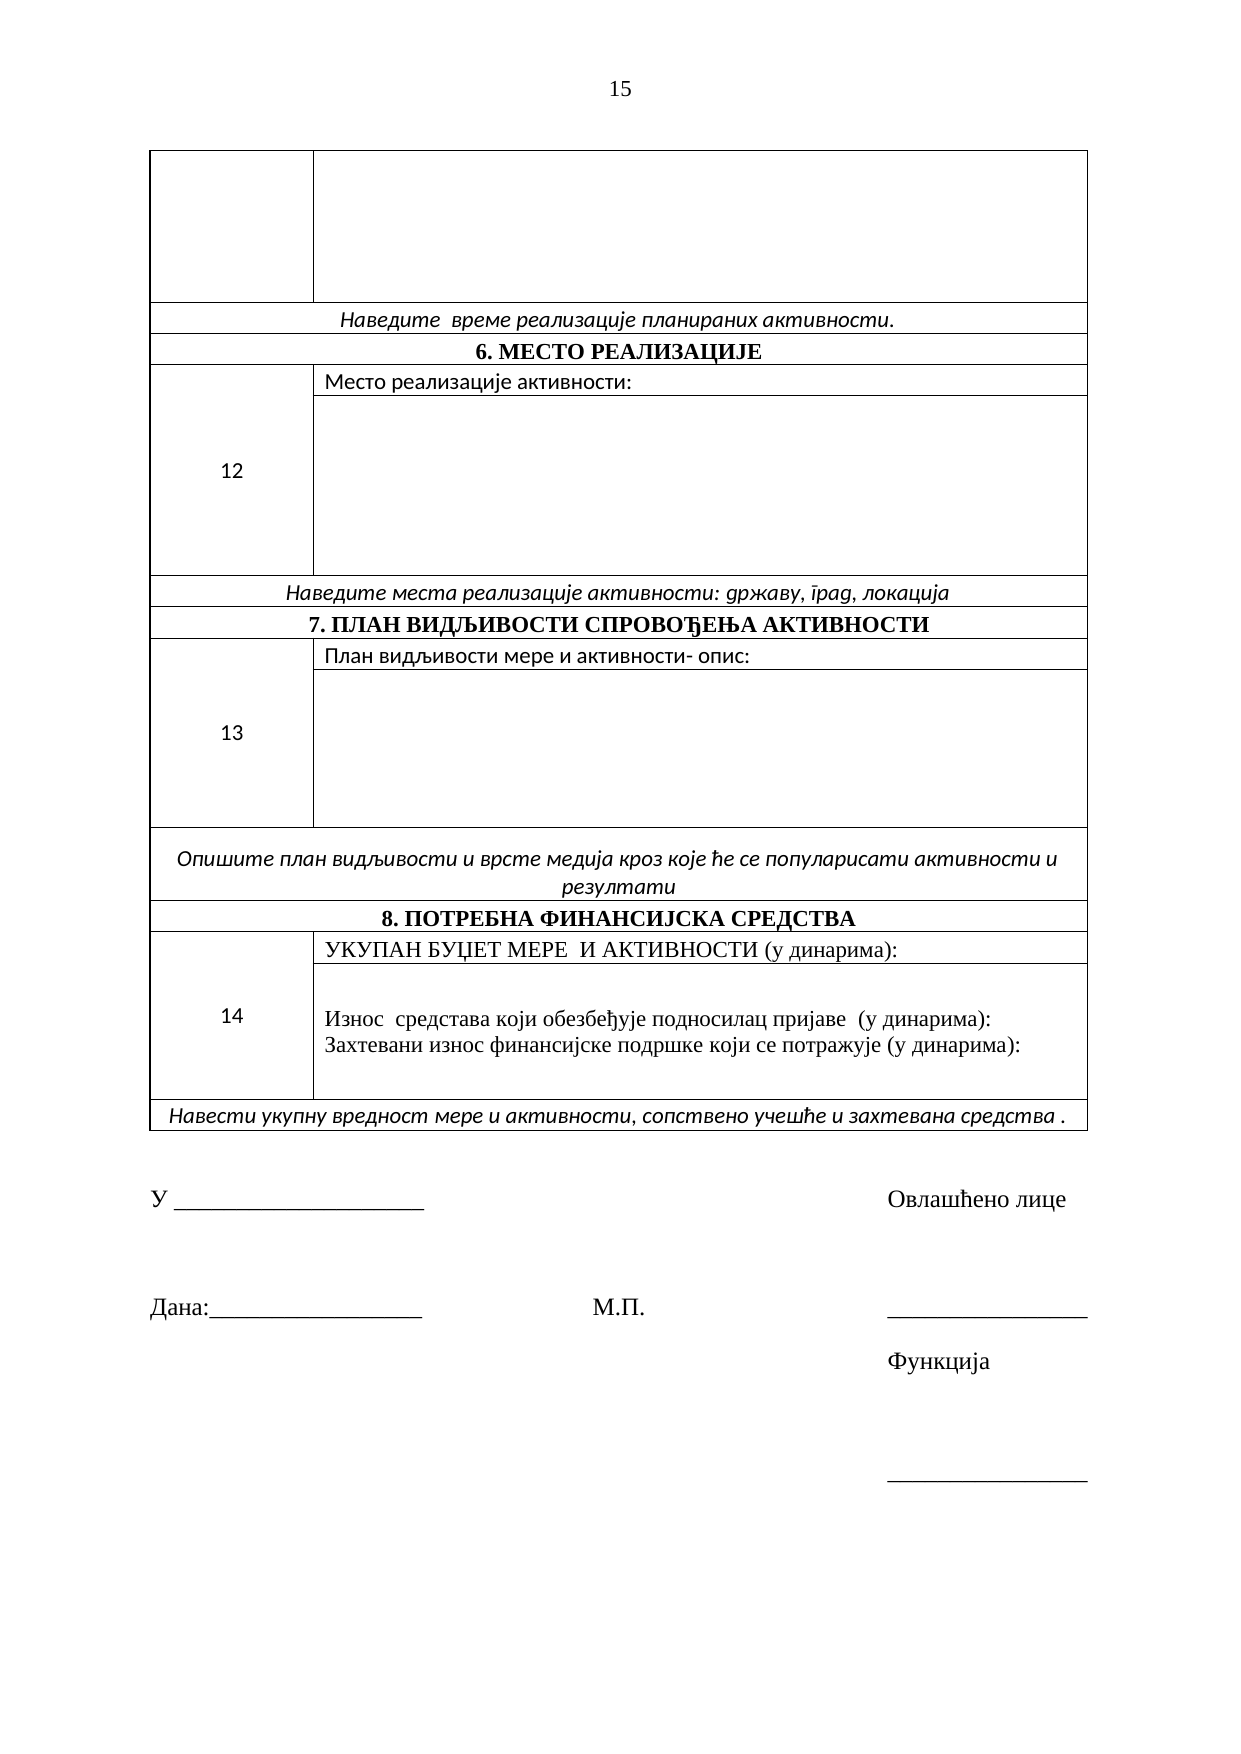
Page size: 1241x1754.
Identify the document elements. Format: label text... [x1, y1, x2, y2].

text Функција [150, 1346, 1090, 1375]
table_cell Место реализације активности: [314, 365, 1087, 395]
table_cell [314, 151, 1087, 302]
table_cell 13 [151, 639, 313, 827]
table_cell 7. ПЛАН ВИДЉИВОСТИ СПРОВОЂЕЊА АКТИВНОСТИ [151, 607, 1087, 637]
table_cell 11 [151, 151, 313, 302]
table_cell УКУПАН БУЏЕТ МЕРЕ И АКТИВНОСТИ (у динарима): [314, 932, 1087, 962]
table_cell 14 [151, 932, 313, 1098]
table_cell Наведите време реализације планираних активности. [151, 303, 1087, 333]
table_cell [314, 670, 1087, 827]
table_cell Наведите места реализације активности: државу, град, локација [151, 576, 1087, 606]
table_cell [314, 396, 1087, 575]
table_cell Опишите план видљивости и врсте медија кроз које ће се популарисати активности и резултати [151, 828, 1087, 900]
table_cell 6. МЕСТО РЕАЛИЗАЦИЈЕ [151, 334, 1087, 364]
text Дана:_________________ М.П. ________________ [150, 1292, 1090, 1321]
table_cell План видљивости мере и активности- опис: [314, 639, 1087, 669]
text ________________ [150, 1456, 1090, 1485]
table_cell Навести укупну вредност мере и активности, сопствено учешће и захтевана средства . [151, 1100, 1087, 1130]
table_cell 12 [151, 365, 313, 575]
table_cell Износ средстава који обезбеђује подносилац пријаве (у динарима): Захтевани износ финансијске подршке који се потражује (у динарима): [314, 964, 1087, 1098]
text У ____________________ Овлашћено лице [150, 1184, 1090, 1213]
table_cell 8. ПОТРЕБНА ФИНАНСИЈСКА СРЕДСТВА [151, 901, 1087, 931]
